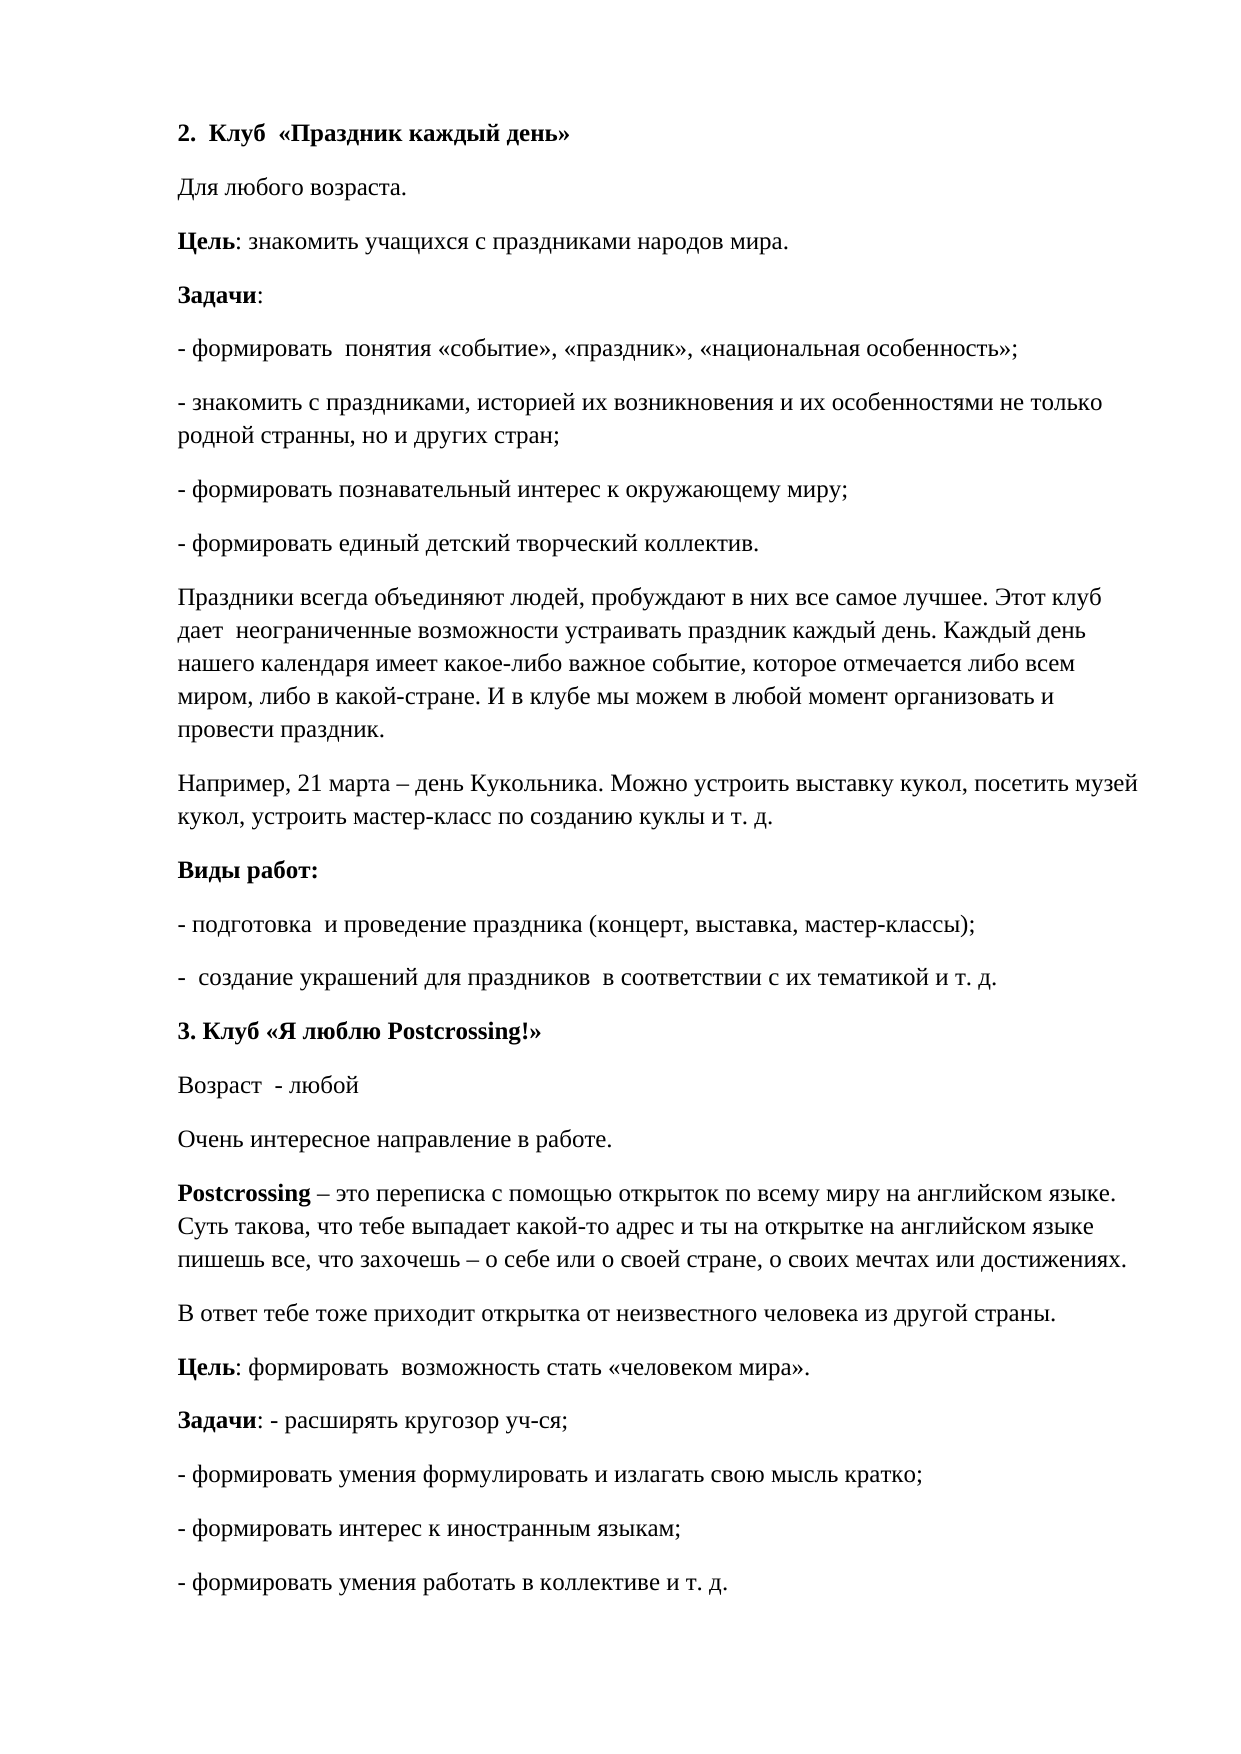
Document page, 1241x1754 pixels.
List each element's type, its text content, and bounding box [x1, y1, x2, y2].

text Postcrossing – это переписка с помощью открыток по всему миру на английском языке. Суть такова, что тебе выпадает какой-то адрес и ты на открытке на английском языке пишешь все, что захочешь – о себе или о своей стране, о своих мечтах или достижениях. [177, 1178, 1152, 1273]
text - формировать понятия «событие», «праздник», «национальная особенность»; [177, 333, 1152, 362]
text 2. Клуб «Праздник каждый день» [177, 118, 1152, 147]
text - формировать умения работать в коллективе и т. д. [177, 1567, 1152, 1596]
text Задачи: [177, 280, 1152, 308]
text - формировать интерес к иностранным языкам; [177, 1513, 1152, 1542]
text Для любого возраста. [177, 172, 1152, 201]
text Цель: формировать возможность стать «человеком мира». [177, 1352, 1152, 1380]
text Праздники всегда объединяют людей, пробуждают в них все самое лучшее. Этот клуб дает неограниченные возможности устраивать праздник каждый день. Каждый день нашего календаря имеет какое-либо важное событие, которое отмечается либо всем миром, либо в какой-стране. И в клубе мы можем в любой момент организовать и провести праздник. [177, 582, 1152, 743]
text - формировать познавательный интерес к окружающему миру; [177, 474, 1152, 503]
text - создание украшений для праздников в соответствии с их тематикой и т. д. [177, 962, 1152, 991]
text 3. Клуб «Я люблю Postcrossing!» [177, 1016, 1152, 1045]
text В ответ тебе тоже приходит открытка от неизвестного человека из другой страны. [177, 1298, 1152, 1327]
text - формировать единый детский творческий коллектив. [177, 528, 1152, 557]
text - знакомить с праздниками, историей их возникновения и их особенностями не только родной странны, но и других стран; [177, 387, 1152, 449]
text Например, 21 марта – день Кукольника. Можно устроить выставку кукол, посетить музей кукол, устроить мастер-класс по созданию куклы и т. д. [177, 768, 1152, 830]
text Возраст - любой [177, 1070, 1152, 1099]
text Очень интересное направление в работе. [177, 1124, 1152, 1153]
text Виды работ: [177, 855, 1152, 883]
text Цель: знакомить учащихся с праздниками народов мира. [177, 226, 1152, 254]
text Задачи: - расширять кругозор уч-ся; [177, 1406, 1152, 1434]
text - подготовка и проведение праздника (концерт, выставка, мастер-классы); [177, 909, 1152, 937]
text - формировать умения формулировать и излагать свою мысль кратко; [177, 1459, 1152, 1488]
